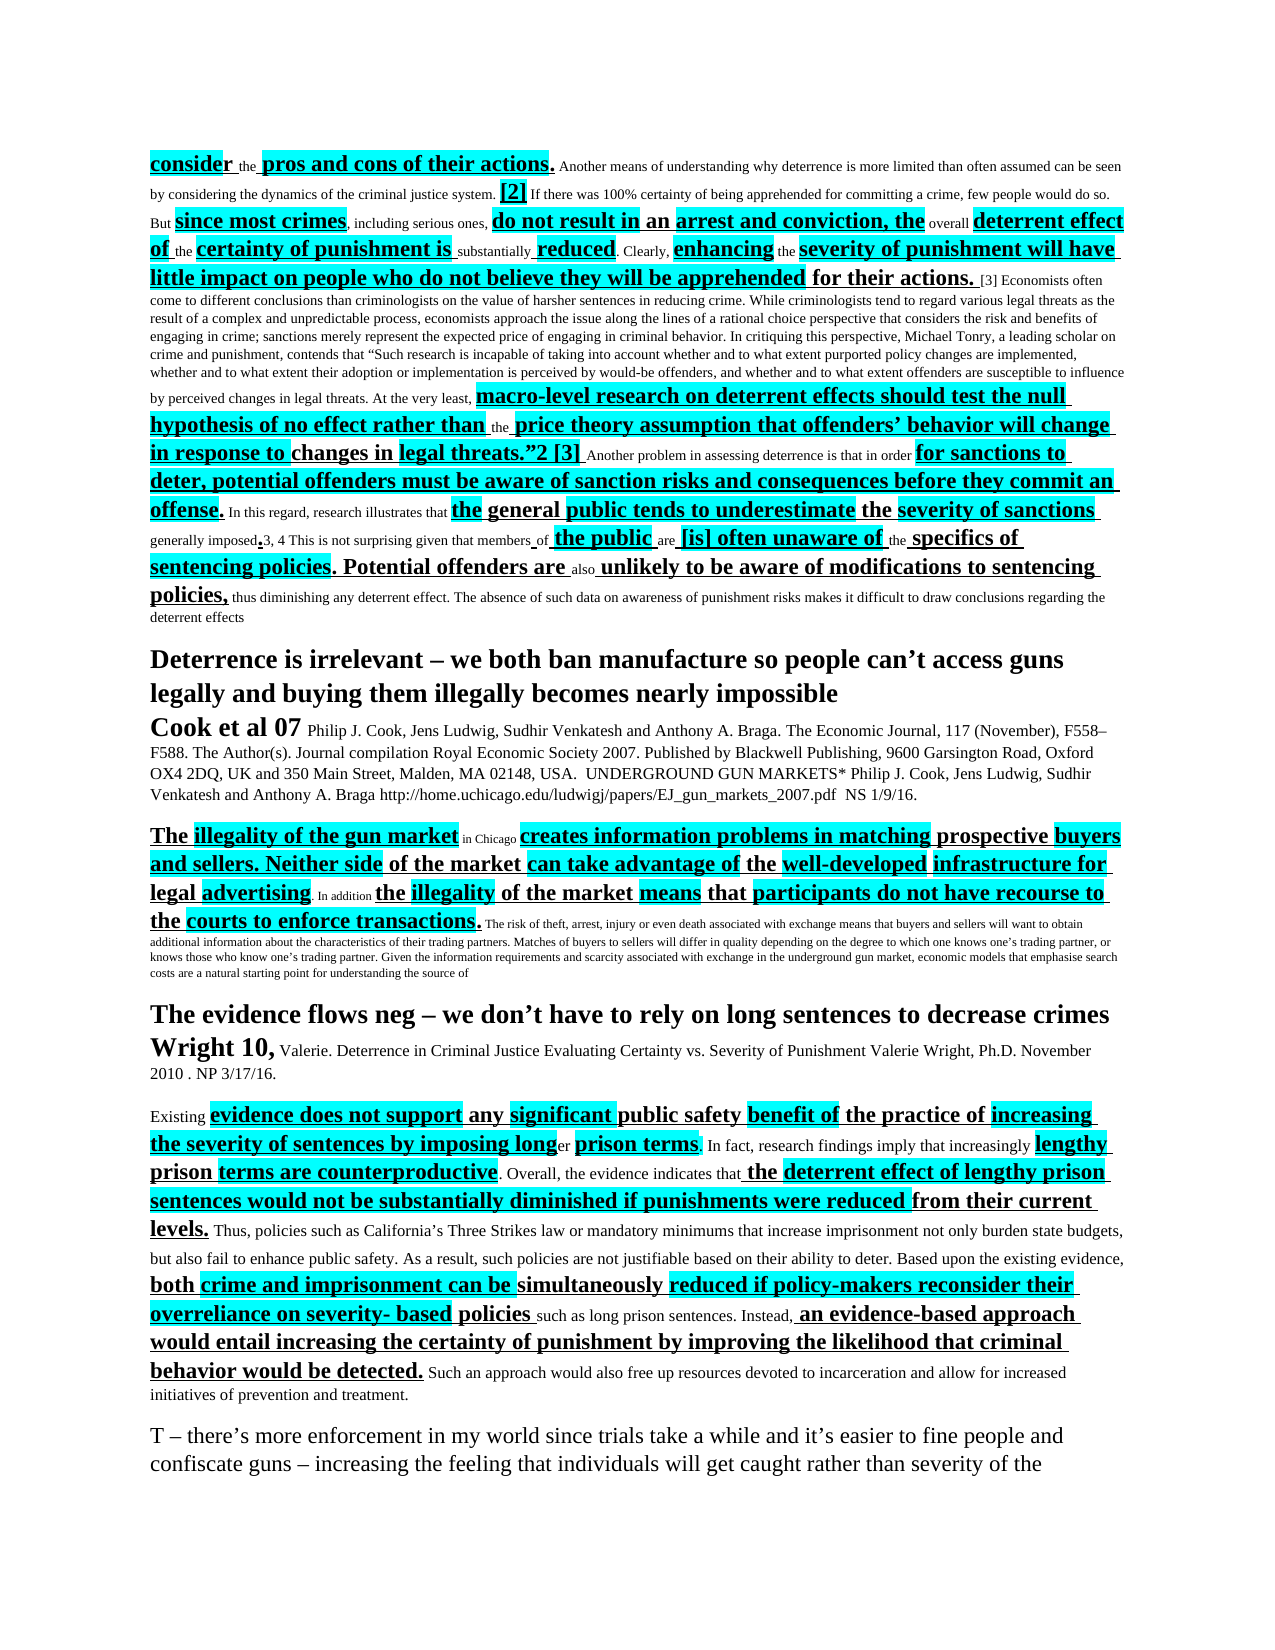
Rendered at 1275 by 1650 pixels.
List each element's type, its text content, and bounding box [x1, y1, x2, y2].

text Cook et al 07 Philip J. Cook, Jens Ludwig, Sudhir Venkatesh and Anthony A. Braga. The Economic Journal, 117 (November), F558–F588. The Author(s). Journal compilation Royal Economic Society 2007. Published by Blackwell Publishing, 9600 Garsington Road, Oxford OX4 2DQ, UK and 350 Main Street, Malden, MA 02148, USA. UNDERGROUND GUN MARKETS* Philip J. Cook, Jens Ludwig, Sudhir Venkatesh and Anthony A. Braga http://home.uchicago.edu/ludwigj/papers/EJ_gun_markets_2007.pdf NS 1/9/16. [150, 711, 1125, 804]
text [150, 150, 1125, 626]
subtitle Deterrence is irrelevant – we both ban manufacture so people can’t access guns legally and buying them illegally becomes nearly impossible [150, 644, 1125, 708]
text The illegality of the gun market in Chicago creates information problems in matching prospective buyers and sellers. Neither side of the market can take advantage of the well-developed infrastructure for legal advertising. In addition the illegality of the market means that participants do not have recourse to the courts to enforce transactions. The risk of theft, arrest, injury or even death associated with exchange means that buyers and sellers will want to obtain additional information about the characteristics of their trading partners. Matches of buyers to sellers will differ in quality depending on the degree to which one knows one’s trading partner, or knows those who know one’s trading partner. Given the information requirements and scarcity associated with exchange in the underground gun market, economic models that emphasise search costs are a natural starting point for understanding the source of [150, 822, 1125, 980]
text Wright 10, Valerie. Deterrence in Criminal Justice Evaluating Certainty vs. Severity of Punishment Valerie Wright, Ph.D. November 2010 . NP 3/17/16. [150, 1031, 1125, 1083]
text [150, 1422, 1125, 1477]
text Existing evidence does not support any significant public safety benefit of the practice of increasing the severity of sentences by imposing longer prison terms. In fact, research findings imply that increasingly lengthy prison terms are counterproductive. Overall, the evidence indicates that the deterrent effect of lengthy prison sentences would not be substantially diminished if punishments were reduced from their current levels. Thus, policies such as California’s Three Strikes law or mandatory minimums that increase imprisonment not only burden state budgets, but also fail to enhance public safety. As a result, such policies are not justifiable based on their ability to deter. Based upon the existing evidence, both crime and imprisonment can be simultaneously reduced if policy-makers reconsider their overreliance on severity- based policies such as long prison sentences. Instead, an evidence-based approach would entail increasing the certainty of punishment by improving the likelihood that criminal behavior would be detected. Such an approach would also free up resources devoted to incarceration and allow for increased initiatives of prevention and treatment. [150, 1101, 1125, 1404]
subtitle The evidence flows neg – we don’t have to rely on long sentences to decrease crimes [150, 998, 1125, 1029]
